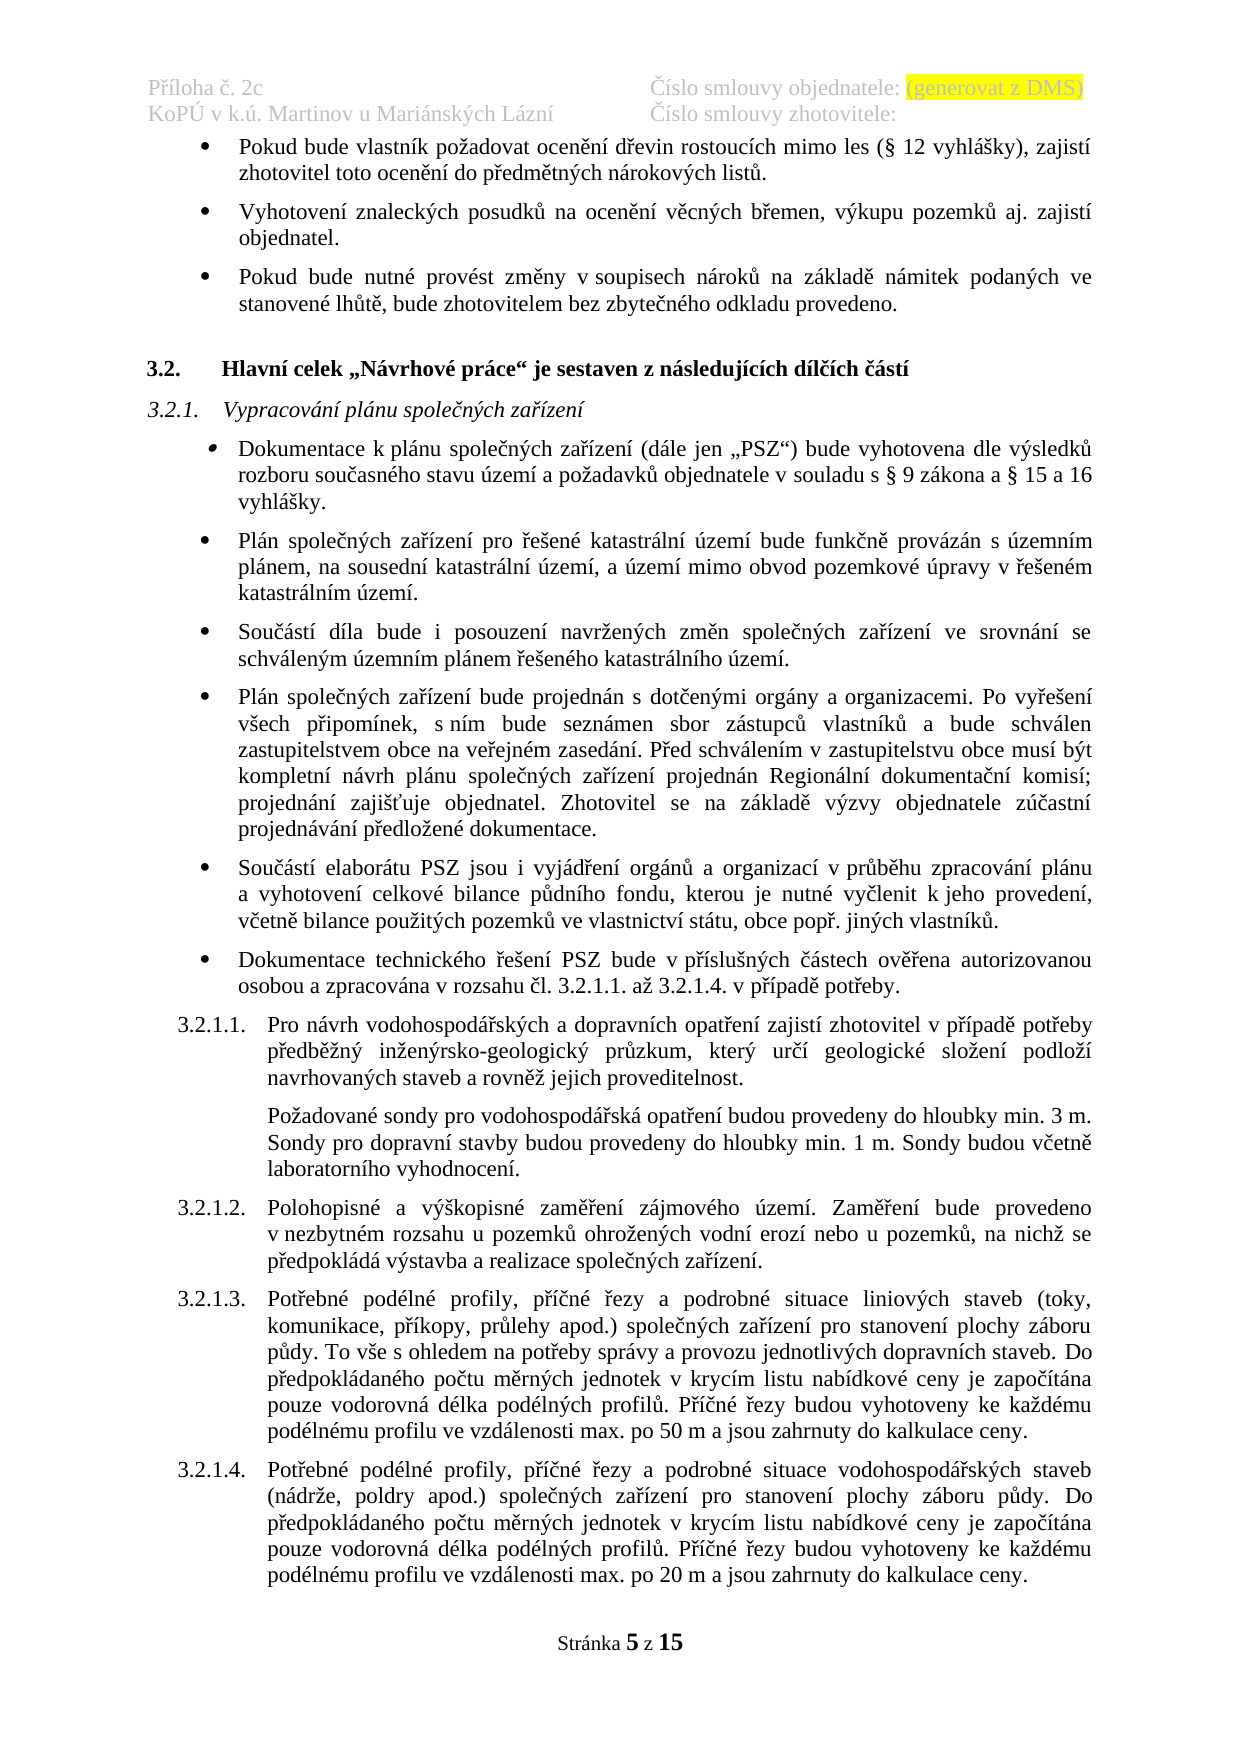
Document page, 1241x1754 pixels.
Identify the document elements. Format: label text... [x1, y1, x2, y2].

list Plán společných zařízení pro řešené katastrální území bude funkčně provázán s územním plánem, na sousední katastrální území, a území mimo obvod pozemkové úpravy v řešeném katastrálním území. [201, 527, 1093, 606]
list Pokud bude nutné provést změny v soupisech nároků na základě námitek podaných ve stanovené lhůtě, bude zhotovitelem bez zbytečného odkladu provedeno. [201, 263, 1093, 316]
list Pro návrh vodohospodářských a dopravních opatření zajistí zhotovitel v případě potřeby předběžný inženýrsko-geologický průzkum, který určí geologické složení podloží navrhovaných staveb a rovněž jejich proveditelnost. [177, 1011, 1093, 1090]
list Potřebné podélné profily, příčné řezy a podrobné situace vodohospodářských staveb (nádrže, poldry apod.) společných zařízení pro stanovení plochy záboru půdy. Do předpokládaného počtu měrných jednotek v krycím listu nabídkové ceny je započítána pouze vodorovná délka podélných profilů. Příčné řezy budou vyhotoveny ke každému podélnému profilu ve vzdálenosti max. po 20 m a jsou zahrnuty do kalkulace ceny. [177, 1456, 1093, 1588]
list Dokumentace technického řešení PSZ bude v příslušných částech ověřena autorizovanou osobou a zpracována v rozsahu čl. 3.2.1.1. až 3.2.1.4. v případě potřeby. [201, 946, 1093, 998]
list Součástí elaborátu PSZ jsou i vyjádření orgánů a organizací v průběhu zpracování plánu a vyhotovení celkové bilance půdního fondu, kterou je nutné vyčlenit k jeho provedení, včetně bilance použitých pozemků ve vlastnictví státu, obce popř. jiných vlastníků. [201, 854, 1093, 933]
list Součástí díla bude i posouzení navržených změn společných zařízení ve srovnání se schváleným územním plánem řešeného katastrálního území. [201, 618, 1093, 671]
text 3.2. Hlavní celek „Návrhové práce“ je sestaven z následujících dílčích částí [146, 355, 1093, 381]
list Dokumentace k plánu společných zařízení (dále jen „PSZ“) bude vyhotovena dle výsledků rozboru současného stavu území a požadavků objednatele v souladu s § 9 zákona a § 15 a 16 vyhlášky. [207, 435, 1093, 514]
list Polohopisné a výškopisné zaměření zájmového území. Zaměření bude provedeno v nezbytném rozsahu u pozemků ohrožených vodní erozí nebo u pozemků, na nichž se předpokládá výstavba a realizace společných zařízení. [177, 1194, 1093, 1273]
list Plán společných zařízení bude projednán s dotčenými orgány a organizacemi. Po vyřešení všech připomínek, s ním bude seznámen sbor zástupců vlastníků a bude schválen zastupitelstvem obce na veřejném zasedání. Před schválením v zastupitelstvu obce musí být kompletní návrh plánu společných zařízení projednán Regionální dokumentační komisí; projednání zajišťuje objednatel. Zhotovitel se na základě výzvy objednatele zúčastní projednávání předložené dokumentace. [201, 683, 1093, 842]
list Požadované sondy pro vodohospodářská opatření budou provedeny do hloubky min. 3 m. Sondy pro dopravní stavby budou provedeny do hloubky min. 1 m. Sondy budou včetně laboratorního vyhodnocení. [267, 1102, 1093, 1181]
list Vypracování plánu společných zařízení [148, 396, 1093, 423]
list Potřebné podélné profily, příčné řezy a podrobné situace liniových staveb (toky, komunikace, příkopy, průlehy apod.) společných zařízení pro stanovení plochy záboru půdy. To vše s ohledem na potřeby správy a provozu jednotlivých dopravních staveb. Do předpokládaného počtu měrných jednotek v krycím listu nabídkové ceny je započítána pouze vodorovná délka podélných profilů. Příčné řezy budou vyhotoveny ke každému podélnému profilu ve vzdálenosti max. po 50 m a jsou zahrnuty do kalkulace ceny. [177, 1286, 1093, 1444]
list Pokud bude vlastník požadovat ocenění dřevin rostoucích mimo les (§ 12 vyhlášky), zajistí zhotovitel toto ocenění do předmětných nárokových listů. [201, 133, 1093, 186]
list Vyhotovení znaleckých posudků na ocenění věcných břemen, výkupu pozemků aj. zajistí objednatel. [201, 198, 1093, 251]
